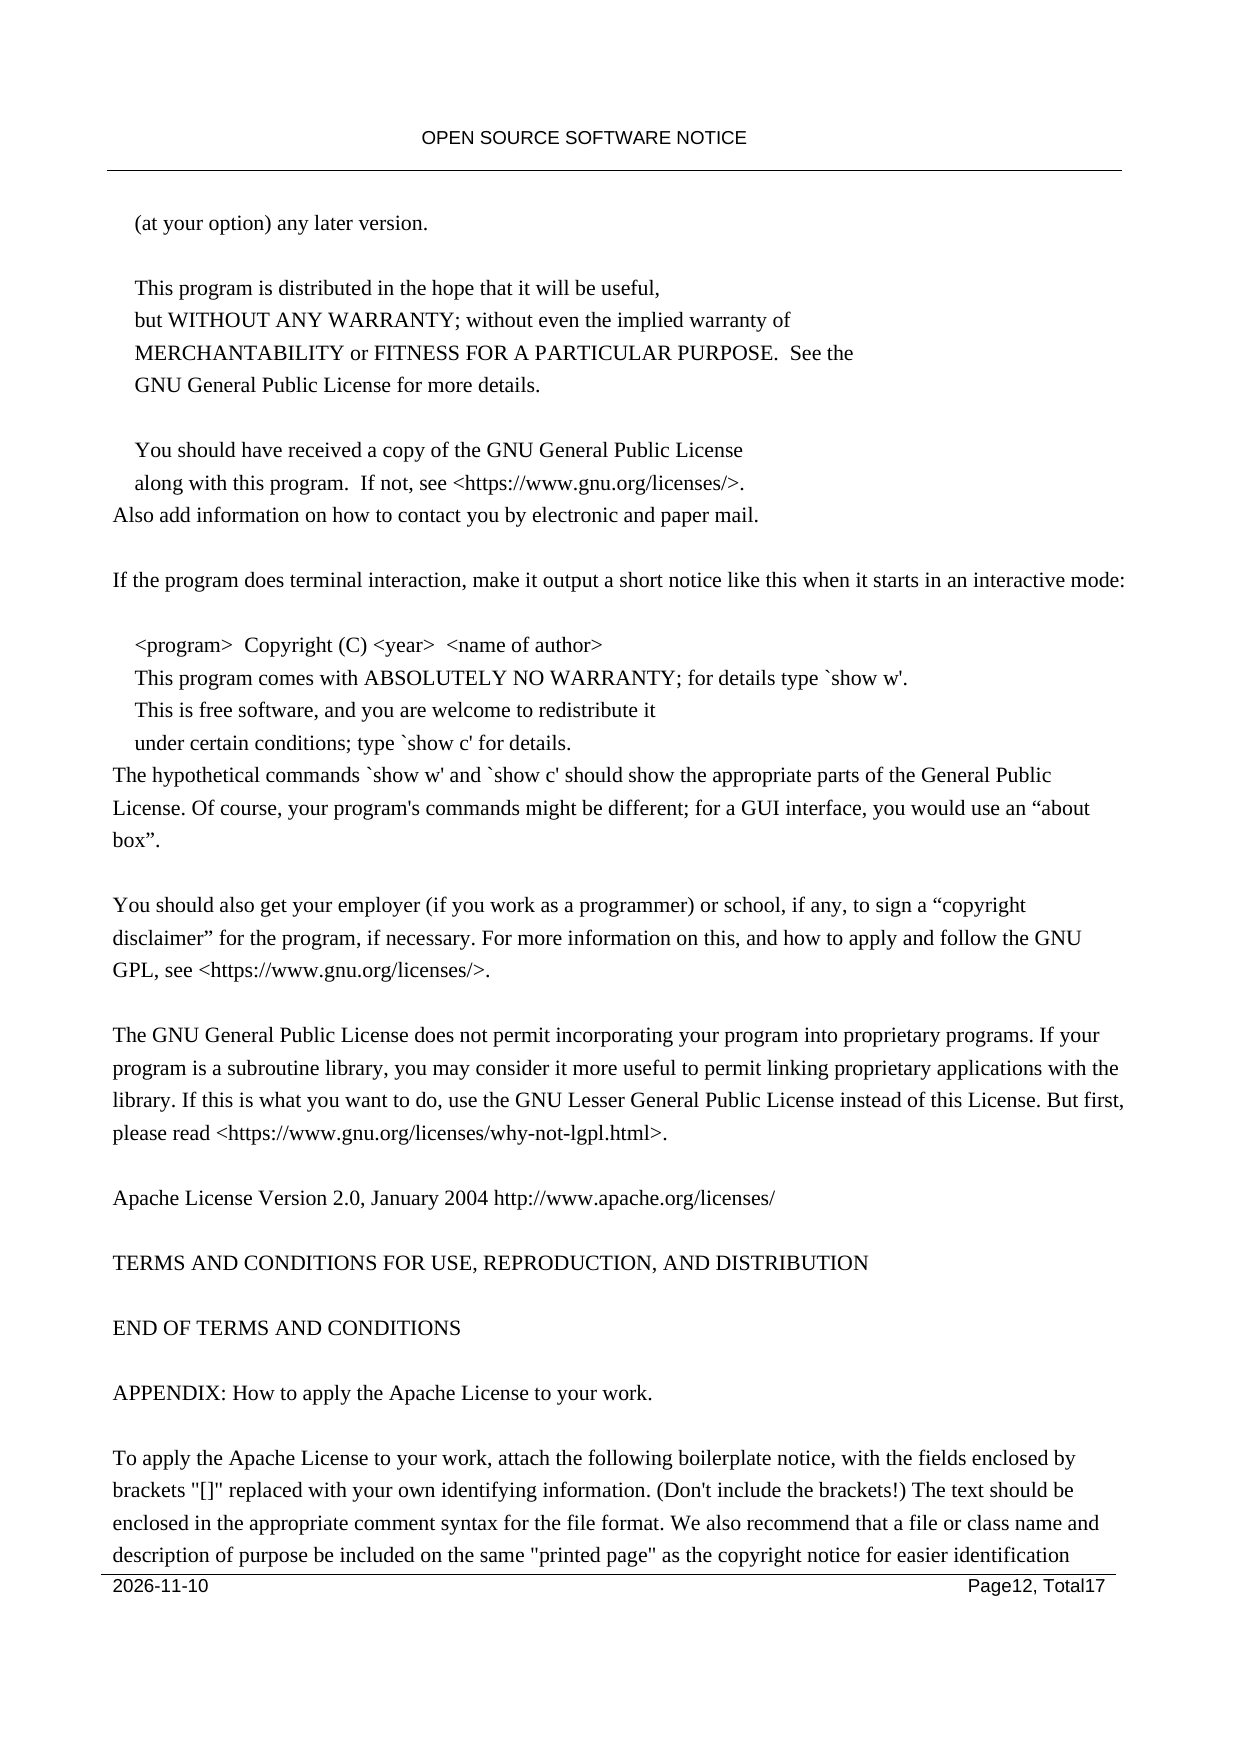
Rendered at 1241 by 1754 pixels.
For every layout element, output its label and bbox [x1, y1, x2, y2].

text [112, 206, 1128, 1571]
